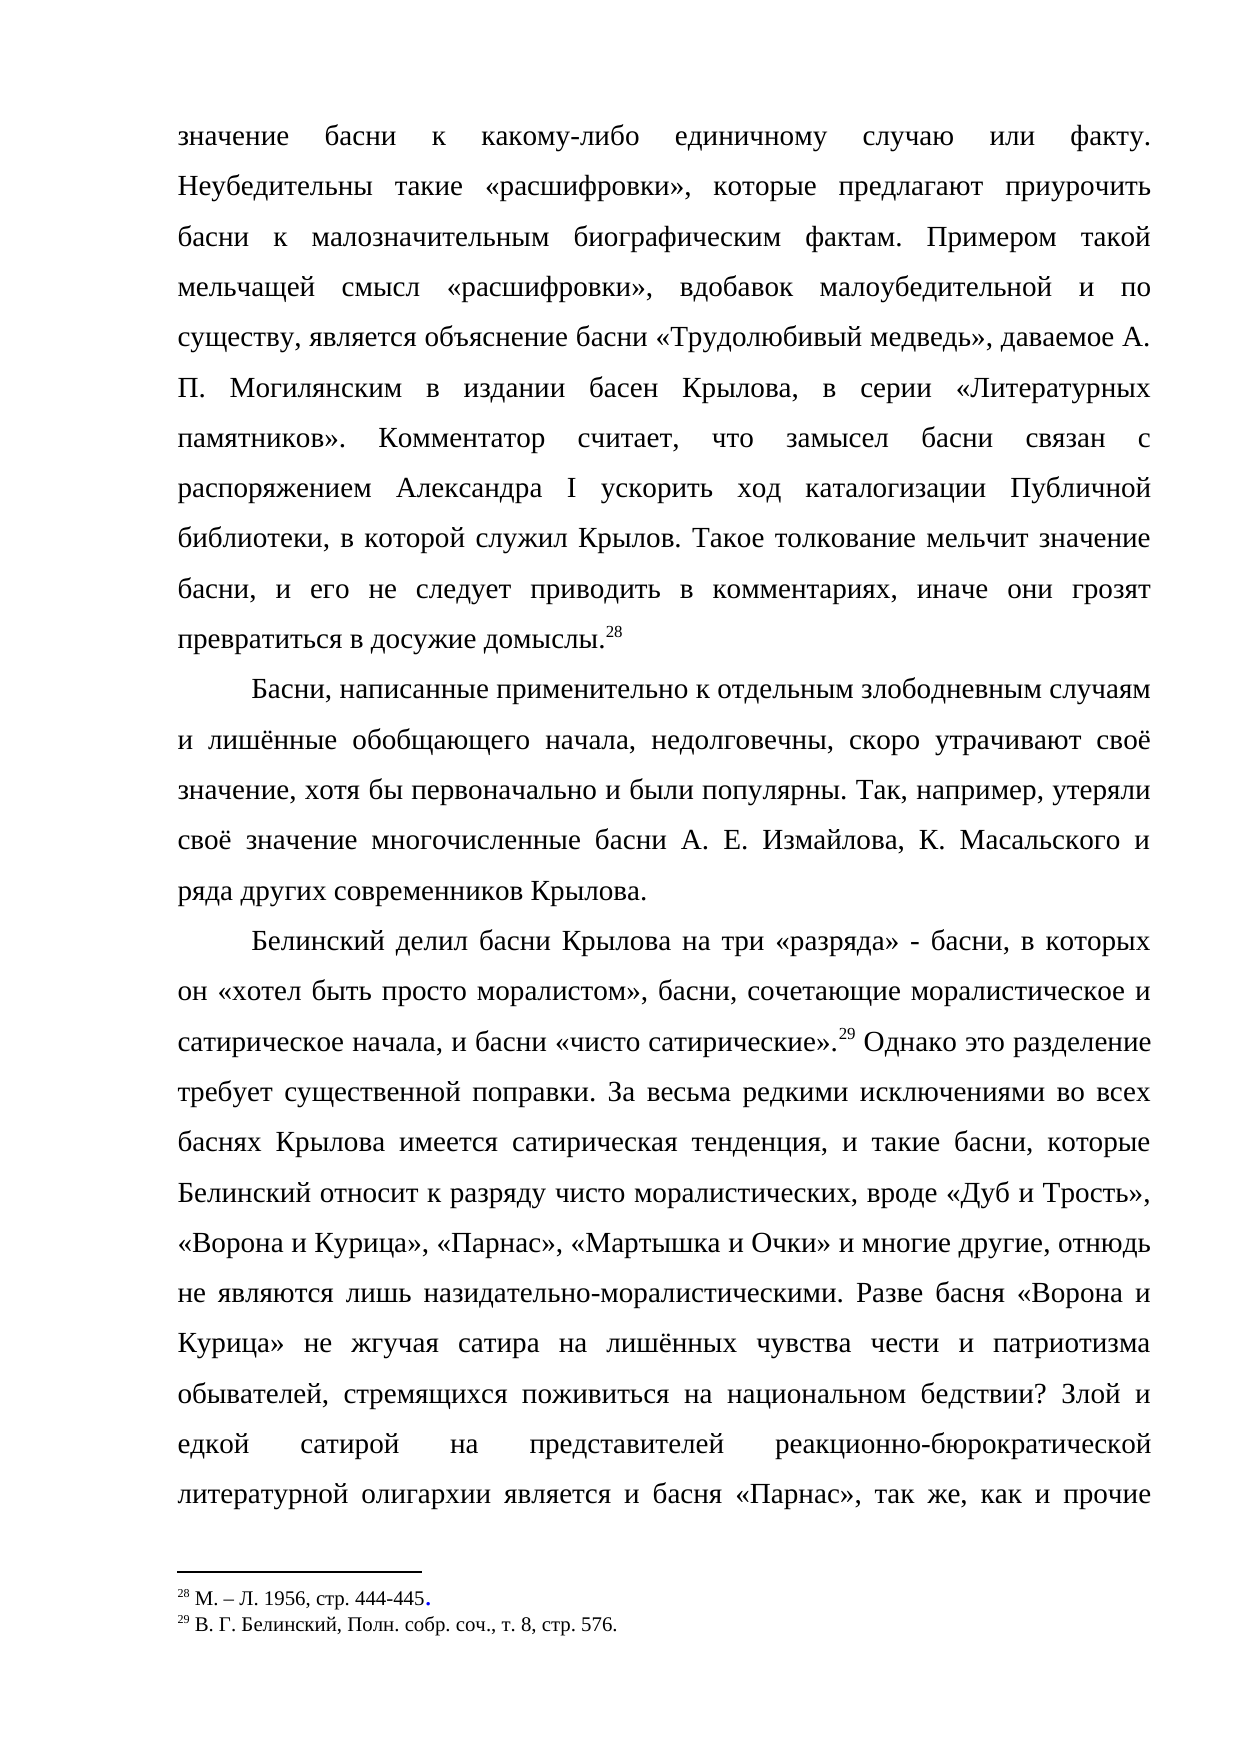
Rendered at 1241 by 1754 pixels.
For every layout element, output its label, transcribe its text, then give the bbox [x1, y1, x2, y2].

text Басни, написанные применительно к отдельным злободневным случаям и лишённые обобщающего начала, недолговечны, скоро утрачивают своё значение, хотя бы первоначально и были популярны. Так, например, утеряли своё значение многочисленные басни А. Е. Измайлова, К. Масальского и ряда других современников Крылова. [177, 672, 1152, 906]
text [177, 923, 1152, 1510]
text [177, 118, 1152, 655]
